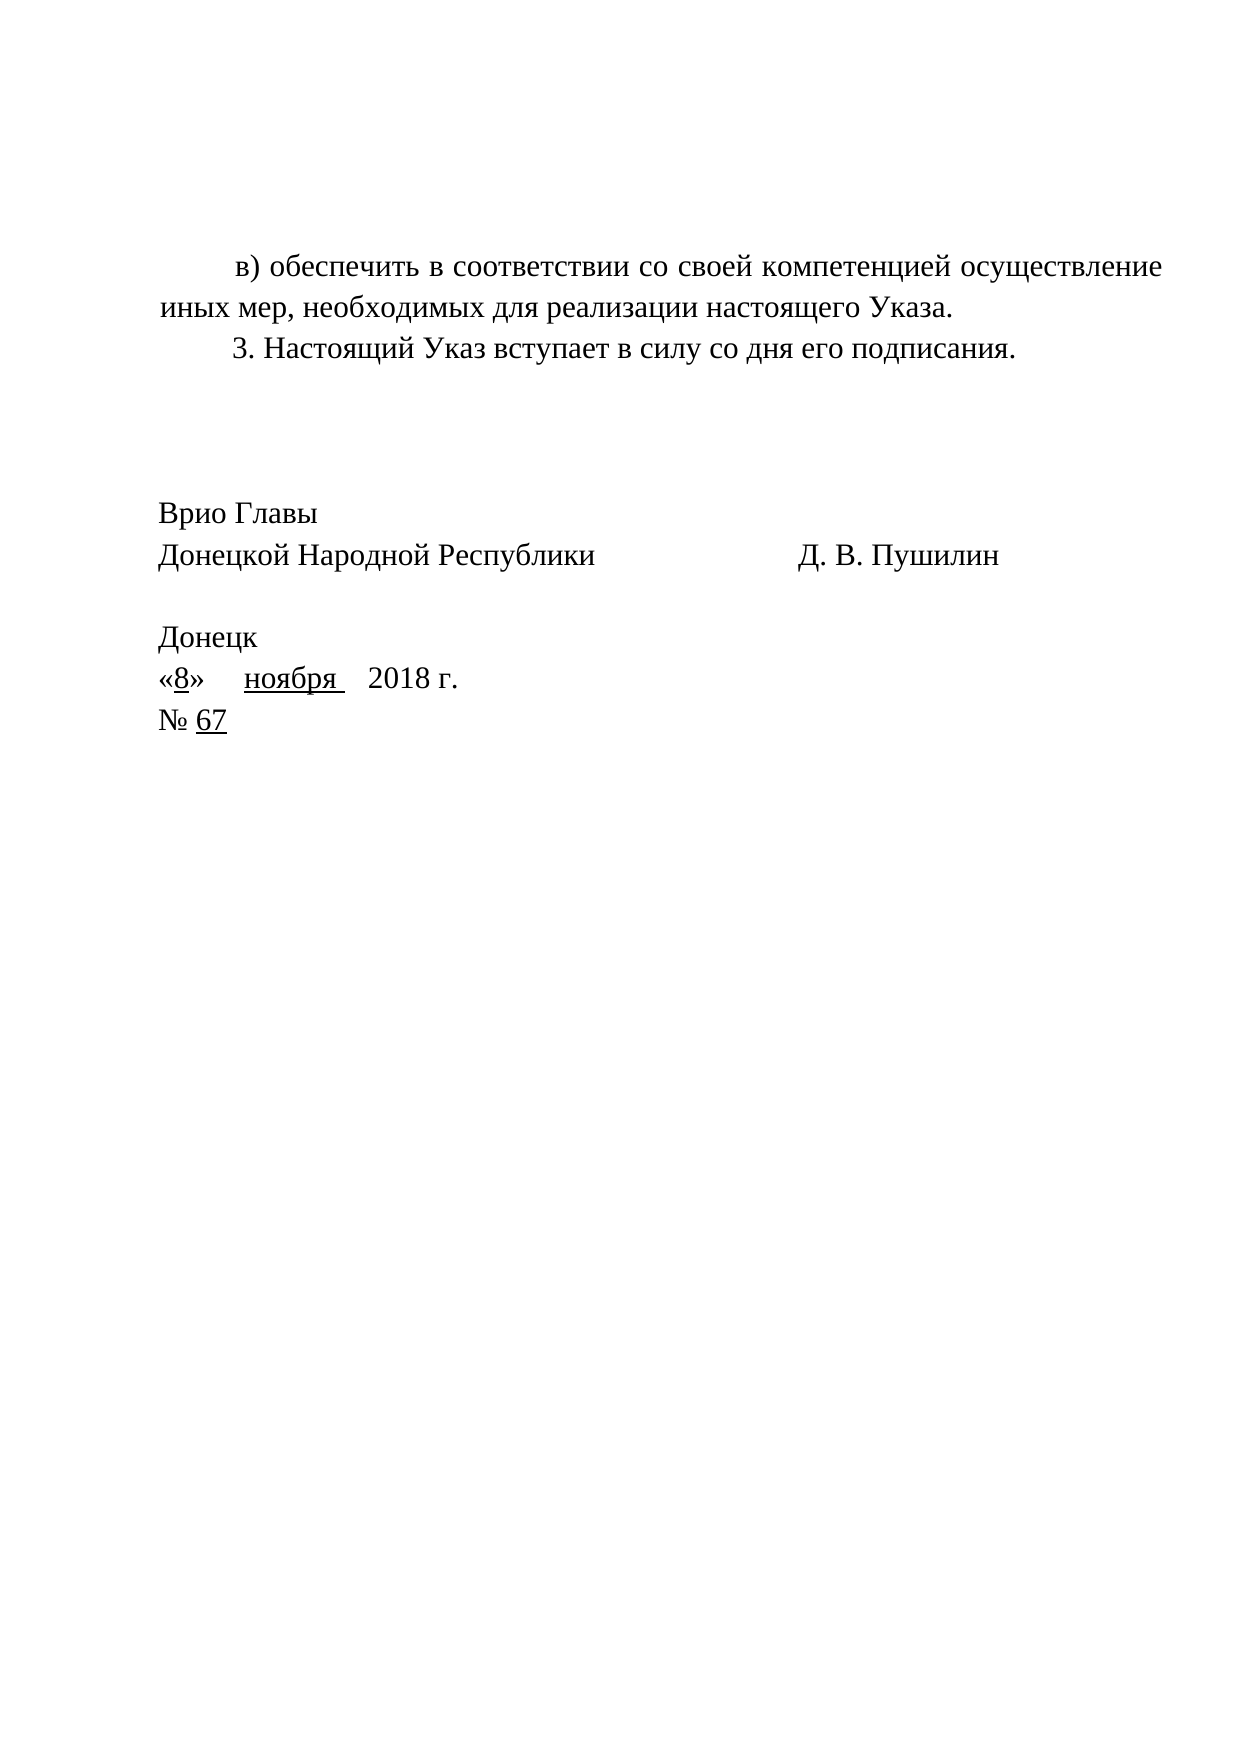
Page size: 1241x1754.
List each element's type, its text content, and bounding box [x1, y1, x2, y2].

text № 67 [158, 701, 1166, 737]
text 3. Настоящий Указ вступает в силу со дня его подписания. [158, 330, 1166, 366]
text «8» ноября 2018 г. [158, 660, 1166, 696]
text в) обеспечить в соответствии со своей компетенцией осуществление иных мер, необходимых для реализации настоящего Указа. [160, 247, 1164, 324]
text Донецк [158, 618, 1166, 654]
text Донецкой Народной Республики Д. В. Пушилин [158, 536, 1166, 572]
text Врио Главы [158, 495, 1166, 531]
